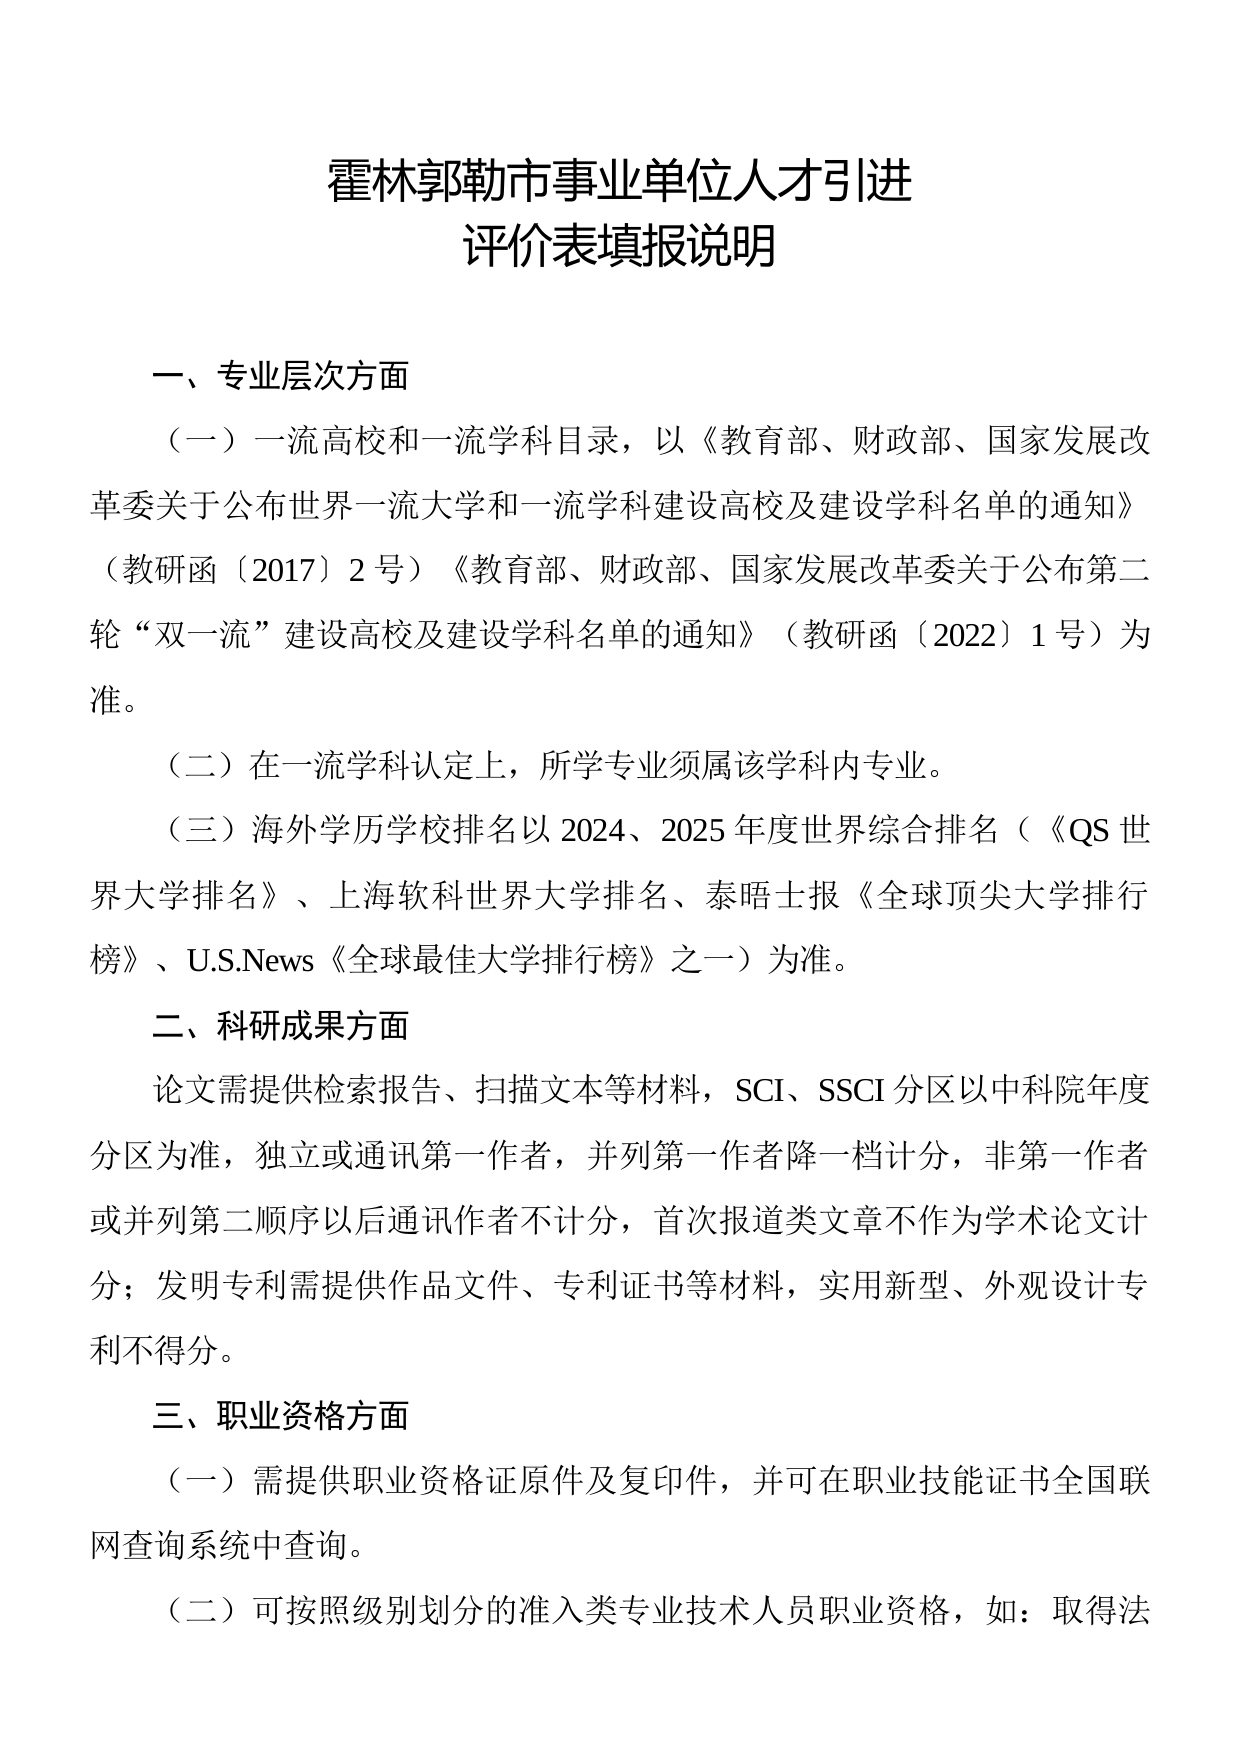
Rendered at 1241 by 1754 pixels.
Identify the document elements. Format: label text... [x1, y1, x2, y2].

text 二、科研成果方面 [88, 991, 1152, 1056]
text 论文需提供检索报告、扫描文本等材料，SCI、SSCI分区以中科院年度分区为准，独立或通讯第一作者，并列第一作者降一档计分，非第一作者或并列第二顺序以后通讯作者不计分，首次报道类文章不作为学术论文计分；发明专利需提供作品文件、专利证书等材料，实用新型、外观设计专利不得分。 [88, 1056, 1152, 1381]
text （一）一流高校和一流学科目录，以《教育部、财政部、国家发展改革委关于公布世界一流大学和一流学科建设高校及建设学科名单的通知》（教研函〔2017〕2号）《教育部、财政部、国家发展改革委关于公布第二轮“双一流”建设高校及建设学科名单的通知》（教研函〔2022〕1号）为准。 [88, 406, 1152, 731]
text （三）海外学历学校排名以2024、2025年度世界综合排名（《QS世界大学排名》、上海软科世界大学排名、泰晤士报《全球顶尖大学排行榜》、U.S.News《全球最佳大学排行榜》之一）为准。 [88, 796, 1152, 991]
text 霍林郭勒市事业单位人才引进 [88, 146, 1152, 211]
text 三、职业资格方面 [88, 1381, 1152, 1446]
text （二）在一流学科认定上，所学专业须属该学科内专业。 [88, 731, 1152, 796]
text 评价表填报说明 [88, 211, 1152, 276]
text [88, 1576, 1152, 1641]
text （一）需提供职业资格证原件及复印件，并可在职业技能证书全国联网查询系统中查询。 [88, 1446, 1152, 1576]
text 一、专业层次方面 [88, 341, 1152, 406]
